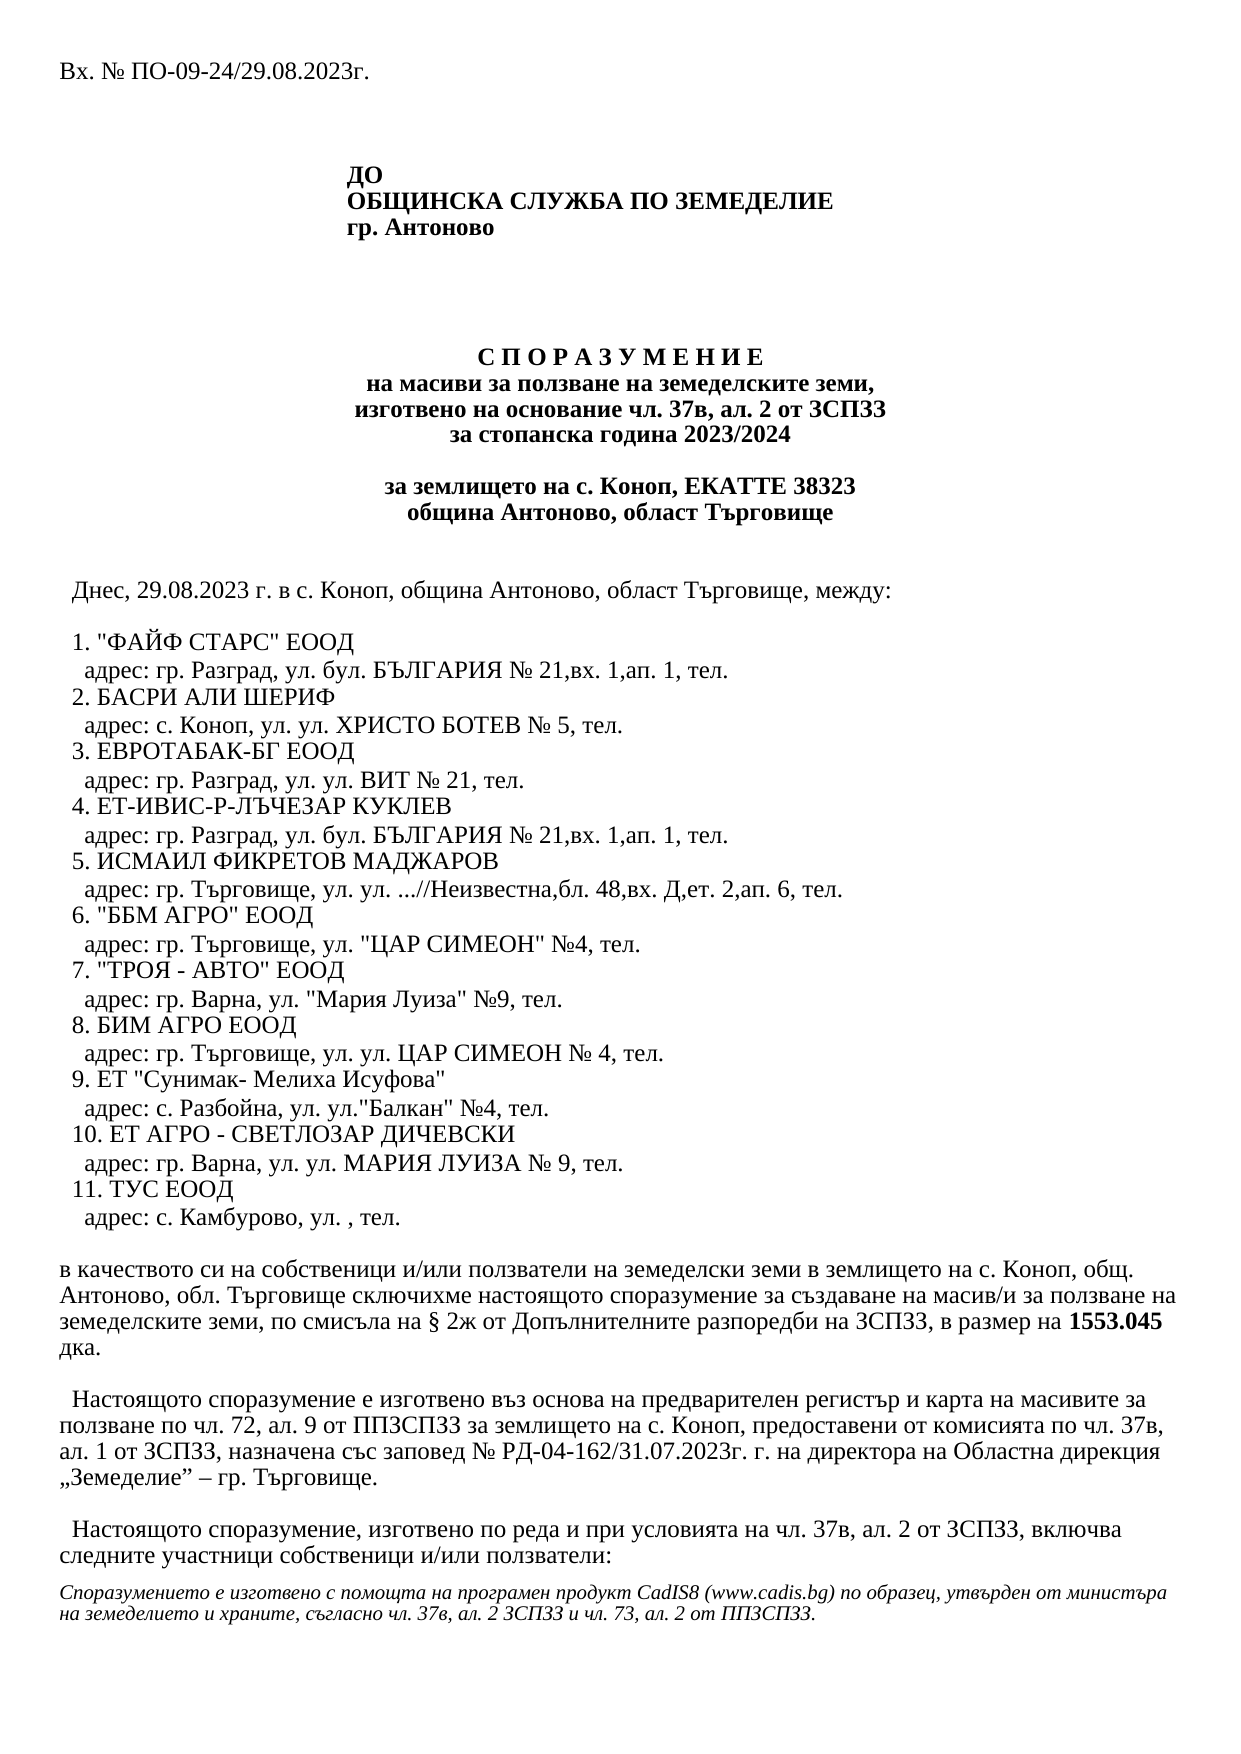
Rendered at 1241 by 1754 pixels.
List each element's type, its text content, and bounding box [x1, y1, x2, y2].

text 8. БИМ АГРО ЕООД [59, 1012, 1181, 1038]
text за стопанска година 2023/2024 [59, 422, 1181, 448]
text 1. "ФАЙФ СТАРС" ЕООД [59, 630, 1181, 656]
text адрес: гр. Разград, ул. бул. БЪЛГАРИЯ № 21,вх. 1,ап. 1, тел. [59, 820, 1181, 848]
text 6. "ББМ АГРО" ЕООД [59, 903, 1181, 929]
text 5. ИСМАИЛ ФИКРЕТОВ МАДЖАРОВ [59, 848, 1181, 874]
text 3. ЕВРОТАБАК-БГ ЕООД [59, 739, 1181, 765]
text ДО [59, 163, 1181, 189]
text 7. "ТРОЯ - АВТО" ЕООД [59, 958, 1181, 984]
text адрес: гр. Разград, ул. бул. БЪЛГАРИЯ № 21,вх. 1,ап. 1, тел. [59, 656, 1181, 684]
text изготвено на основание чл. 37в, ал. 2 от ЗСПЗЗ [59, 396, 1181, 422]
text гр. Антоново [59, 215, 1181, 241]
text 4. ЕТ-ИВИС-Р-ЛЪЧЕЗАР КУКЛЕВ [59, 794, 1181, 820]
text Настоящото споразумение е изготвено въз основа на предварителен регистър и карта на масивите за ползване по чл. 72, ал. 9 от ППЗСПЗЗ за землището на с. Коноп, предоставени от комисията по чл. 37в, ал. 1 от ЗСПЗЗ, назначена със заповед № РД-04-162/31.07.2023г. г. на директора на Областна дирекция „Земеделие” – гр. Търговище. [59, 1387, 1181, 1491]
text в качеството си на собственици и/или ползватели на земеделски земи в землището на с. Коноп, общ. Антоново, обл. Търговище сключихме настоящото споразумение за създаване на масив/и за ползване на земеделските земи, по смисъла на § 2ж от Допълнителните разпоредби на ЗСПЗЗ, в размер на 1553.045 дка. [59, 1257, 1181, 1361]
text 2. БАСРИ АЛИ ШЕРИФ [59, 684, 1181, 710]
text за землището на с. Коноп, ЕКАТТЕ 38323 [59, 474, 1181, 500]
text община Антоново, област Търговище [59, 500, 1181, 526]
text адрес: гр. Търговище, ул. ул. ...//Неизвестна,бл. 48,вх. Д,ет. 2,ап. 6, тел. [59, 874, 1181, 903]
text 10. ЕТ АГРО - СВЕТЛОЗАР ДИЧЕВСКИ [59, 1122, 1181, 1148]
text Днес, 29.08.2023 г. в с. Коноп, община Антоново, област Търговище, между: [59, 578, 1181, 604]
text адрес: с. Камбурово, ул. , тел. [59, 1202, 1181, 1231]
text на масиви за ползване на земеделските земи, [59, 370, 1181, 396]
text 9. ЕТ "Сунимак- Мелиха Исуфова" [59, 1067, 1181, 1093]
text адрес: гр. Търговище, ул. ул. ЦАР СИМЕОН № 4, тел. [59, 1038, 1181, 1067]
text ОБЩИНСКА СЛУЖБА ПО ЗЕМЕДЕЛИЕ [59, 189, 1181, 215]
text адрес: с. Коноп, ул. ул. ХРИСТО БОТЕВ № 5, тел. [59, 710, 1181, 739]
text адрес: с. Разбойна, ул. ул."Балкан" №4, тел. [59, 1093, 1181, 1122]
text адрес: гр. Варна, ул. "Мария Луиза" №9, тел. [59, 984, 1181, 1012]
text адрес: гр. Търговище, ул. "ЦАР СИМЕОН" №4, тел. [59, 929, 1181, 958]
text 11. ТУС ЕООД [59, 1177, 1181, 1202]
text С П О Р А З У М Е Н И Е [59, 344, 1181, 370]
text адрес: гр. Разград, ул. ул. ВИТ № 21, тел. [59, 765, 1181, 794]
text Настоящото споразумение, изготвено по реда и при условията на чл. 37в, ал. 2 от ЗСПЗЗ, включва следните участници собственици и/или ползватели: [59, 1517, 1181, 1568]
text адрес: гр. Варна, ул. ул. МАРИЯ ЛУИЗА № 9, тел. [59, 1148, 1181, 1177]
